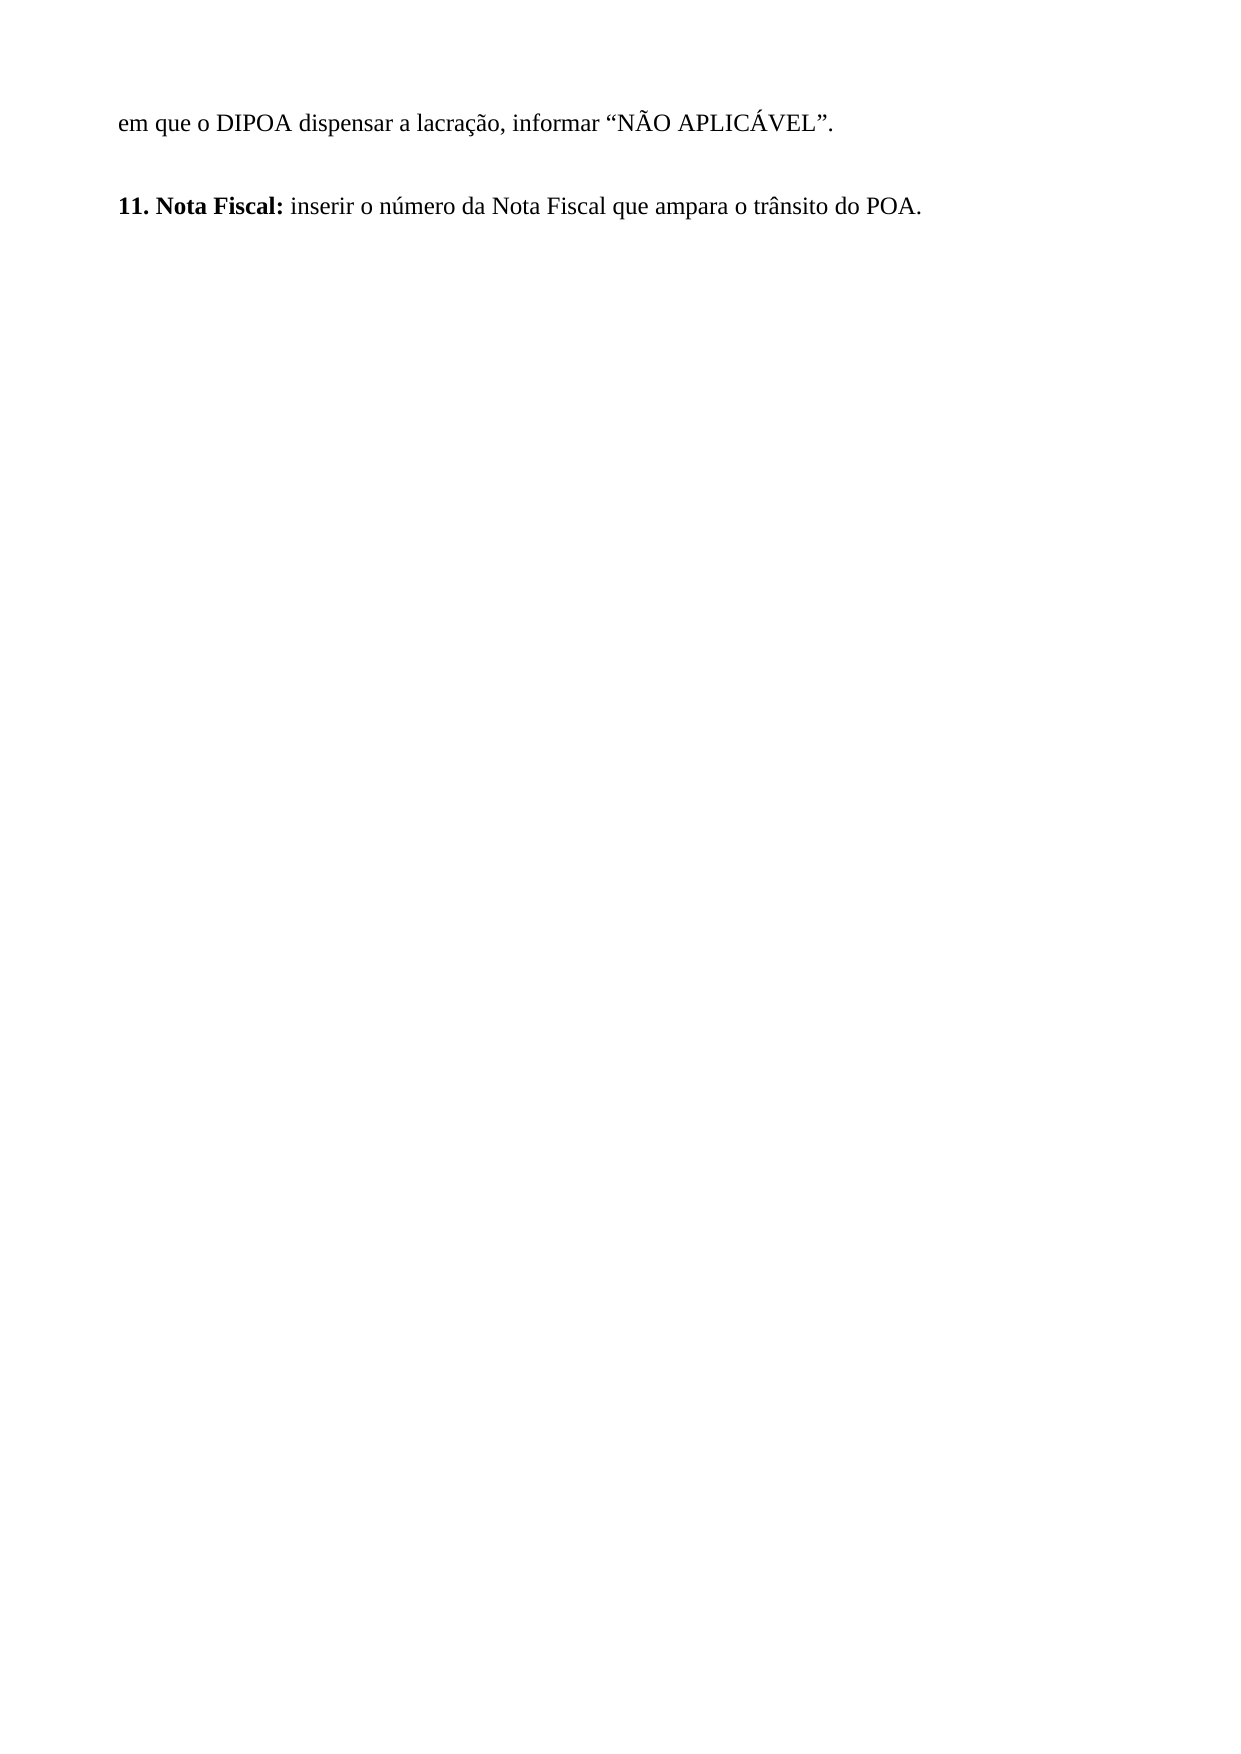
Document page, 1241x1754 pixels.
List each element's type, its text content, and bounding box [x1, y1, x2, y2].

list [118, 108, 1152, 137]
list Nota Fiscal: inserir o número da Nota Fiscal que ampara o trânsito do POA. [118, 191, 1163, 219]
